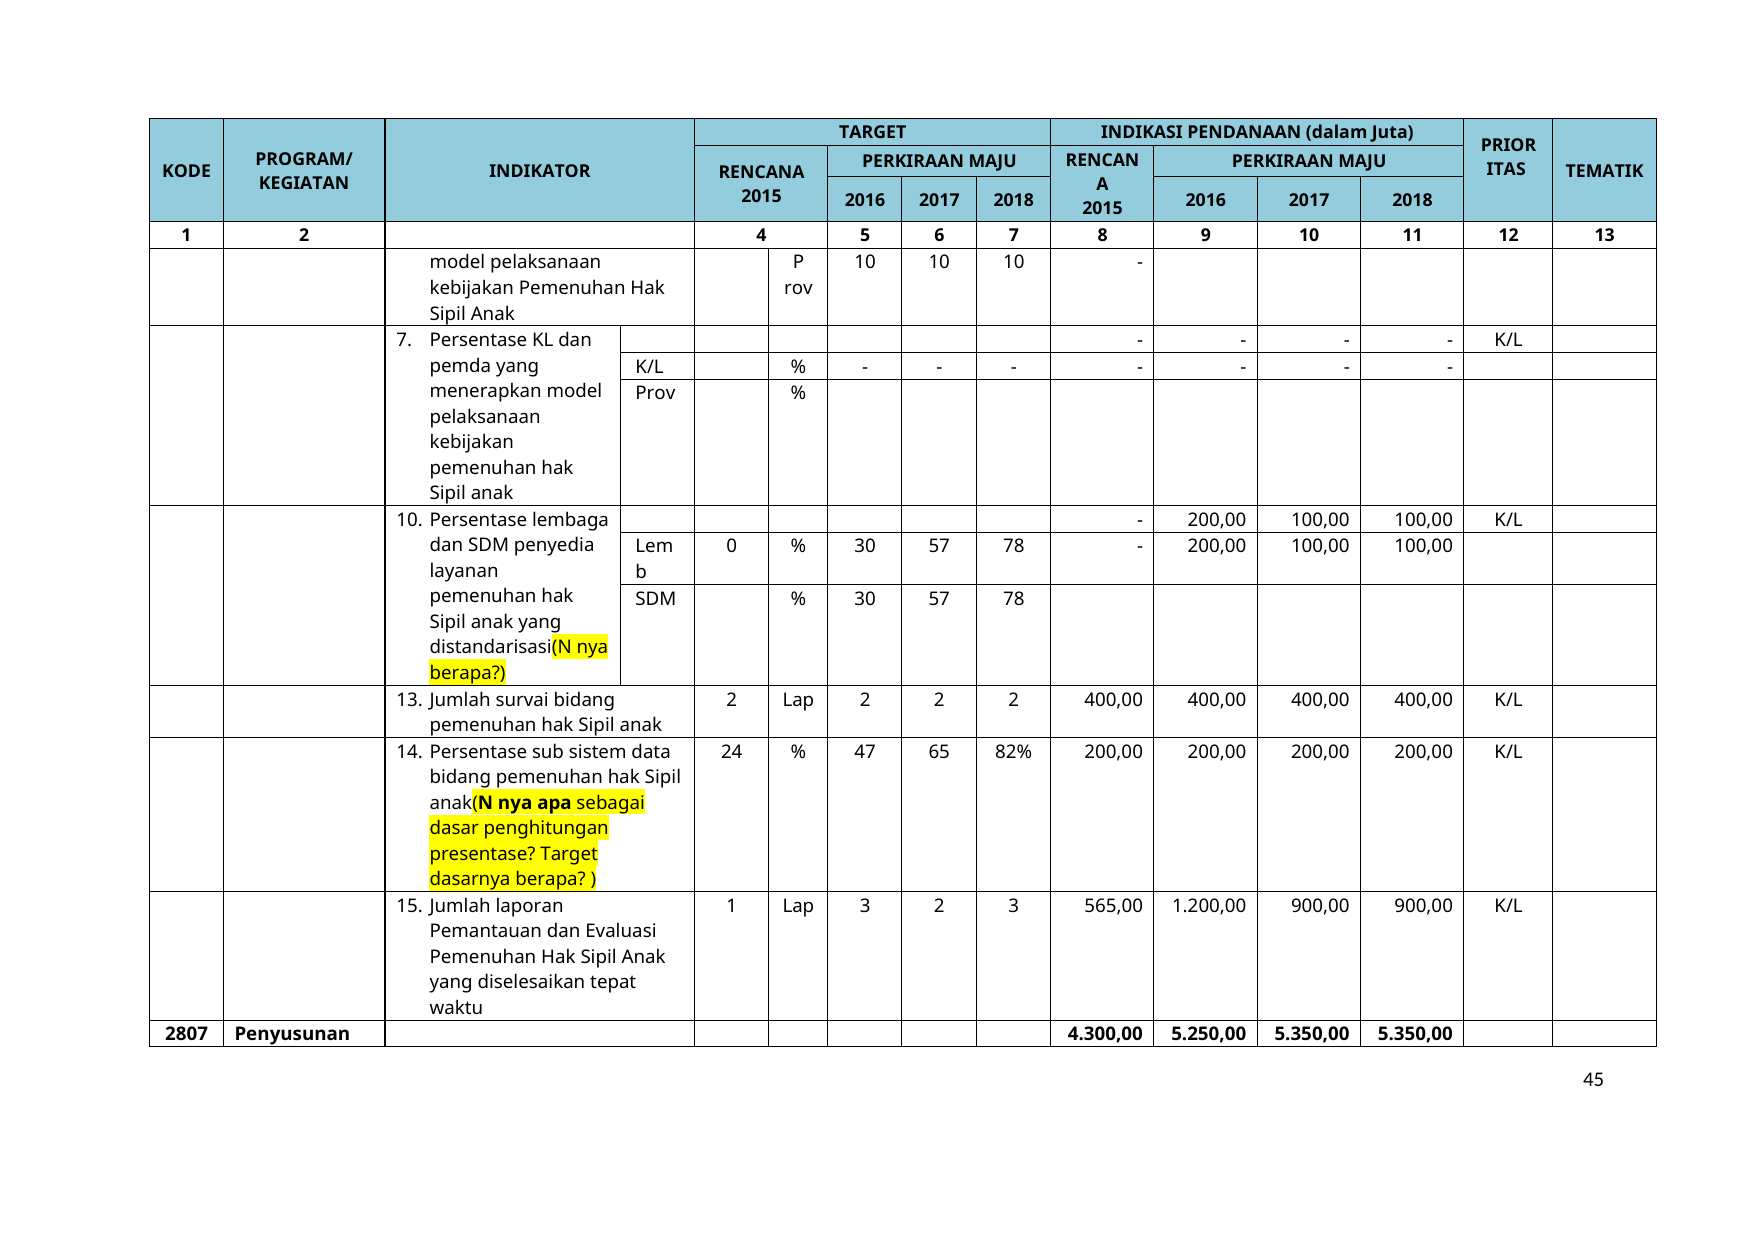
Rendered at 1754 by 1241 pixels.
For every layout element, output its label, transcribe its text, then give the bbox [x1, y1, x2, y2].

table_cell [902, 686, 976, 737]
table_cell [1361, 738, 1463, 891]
table_cell 11 [1361, 222, 1463, 248]
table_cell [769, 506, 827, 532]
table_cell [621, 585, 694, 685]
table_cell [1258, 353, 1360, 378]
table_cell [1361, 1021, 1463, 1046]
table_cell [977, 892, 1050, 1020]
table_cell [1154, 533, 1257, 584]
table_cell RENCANA 2015 [695, 146, 827, 221]
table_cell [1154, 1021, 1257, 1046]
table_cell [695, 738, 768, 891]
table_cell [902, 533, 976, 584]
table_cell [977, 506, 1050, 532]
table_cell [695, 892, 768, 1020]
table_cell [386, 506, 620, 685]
table_cell 2016 [1154, 177, 1257, 221]
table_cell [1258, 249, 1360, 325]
table_cell 6 [902, 222, 976, 248]
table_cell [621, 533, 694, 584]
table_cell 1 [150, 222, 223, 248]
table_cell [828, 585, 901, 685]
table_cell 13 [1553, 222, 1656, 248]
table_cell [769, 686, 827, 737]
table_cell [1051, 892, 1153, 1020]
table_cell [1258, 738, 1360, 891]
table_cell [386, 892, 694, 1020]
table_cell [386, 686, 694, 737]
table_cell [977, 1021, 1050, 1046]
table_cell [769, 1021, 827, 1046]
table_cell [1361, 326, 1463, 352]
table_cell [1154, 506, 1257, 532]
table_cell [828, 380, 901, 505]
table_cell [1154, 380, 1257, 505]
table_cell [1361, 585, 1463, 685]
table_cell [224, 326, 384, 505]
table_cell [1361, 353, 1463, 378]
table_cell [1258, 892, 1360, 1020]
table_header INDIKASI PENDANAAN (dalam Juta) [1051, 119, 1463, 145]
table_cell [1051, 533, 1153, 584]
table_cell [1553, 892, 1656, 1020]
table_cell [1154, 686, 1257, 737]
table_cell PERKIRAAN MAJU [1154, 146, 1463, 176]
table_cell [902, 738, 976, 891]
table_cell 2016 [828, 177, 901, 221]
table_cell [386, 222, 694, 248]
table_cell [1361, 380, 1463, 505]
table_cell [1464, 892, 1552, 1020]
table_header PROGRAM/ KEGIATAN [224, 119, 384, 221]
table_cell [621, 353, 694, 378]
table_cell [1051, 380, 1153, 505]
table_cell 2018 [977, 177, 1050, 221]
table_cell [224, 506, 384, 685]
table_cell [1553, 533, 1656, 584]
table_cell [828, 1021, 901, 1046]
table_cell 2017 [902, 177, 976, 221]
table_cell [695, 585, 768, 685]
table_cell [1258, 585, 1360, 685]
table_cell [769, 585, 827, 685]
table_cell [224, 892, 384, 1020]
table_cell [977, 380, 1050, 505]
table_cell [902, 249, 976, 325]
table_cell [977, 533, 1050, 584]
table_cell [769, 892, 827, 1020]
table_cell 7 [977, 222, 1050, 248]
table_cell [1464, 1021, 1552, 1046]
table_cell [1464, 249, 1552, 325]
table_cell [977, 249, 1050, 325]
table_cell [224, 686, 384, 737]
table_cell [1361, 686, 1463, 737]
table_cell PERKIRAAN MAJU [828, 146, 1050, 176]
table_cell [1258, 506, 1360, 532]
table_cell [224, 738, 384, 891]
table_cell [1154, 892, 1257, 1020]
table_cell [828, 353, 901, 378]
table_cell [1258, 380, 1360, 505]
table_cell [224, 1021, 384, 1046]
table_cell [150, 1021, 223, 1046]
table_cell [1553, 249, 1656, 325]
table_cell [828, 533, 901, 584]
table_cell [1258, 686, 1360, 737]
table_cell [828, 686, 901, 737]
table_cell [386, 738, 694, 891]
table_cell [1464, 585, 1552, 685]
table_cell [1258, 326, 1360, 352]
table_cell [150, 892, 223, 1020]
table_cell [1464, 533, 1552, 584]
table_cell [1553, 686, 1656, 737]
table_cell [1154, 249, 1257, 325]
table_cell 8 [1051, 222, 1153, 248]
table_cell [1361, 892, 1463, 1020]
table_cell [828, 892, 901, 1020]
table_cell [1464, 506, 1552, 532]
table_header KODE [150, 119, 223, 221]
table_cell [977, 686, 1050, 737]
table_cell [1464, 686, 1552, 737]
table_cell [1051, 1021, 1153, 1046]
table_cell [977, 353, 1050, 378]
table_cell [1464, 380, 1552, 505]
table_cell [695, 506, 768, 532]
table_cell 5 [828, 222, 901, 248]
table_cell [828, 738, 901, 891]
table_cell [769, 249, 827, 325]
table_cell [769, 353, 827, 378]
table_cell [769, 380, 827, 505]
table_header TEMATIK [1553, 119, 1656, 221]
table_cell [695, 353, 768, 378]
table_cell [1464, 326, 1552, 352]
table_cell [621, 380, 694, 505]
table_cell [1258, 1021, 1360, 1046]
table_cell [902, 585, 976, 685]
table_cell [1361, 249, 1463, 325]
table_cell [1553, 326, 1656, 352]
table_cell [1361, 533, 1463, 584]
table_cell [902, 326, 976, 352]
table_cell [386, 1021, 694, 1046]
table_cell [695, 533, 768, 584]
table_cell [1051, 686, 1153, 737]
table_cell 12 [1464, 222, 1552, 248]
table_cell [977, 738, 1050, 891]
table_cell 2018 [1361, 177, 1463, 221]
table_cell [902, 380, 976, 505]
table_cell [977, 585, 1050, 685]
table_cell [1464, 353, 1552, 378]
table_header INDIKATOR [386, 119, 694, 221]
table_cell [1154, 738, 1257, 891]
table_cell 9 [1154, 222, 1257, 248]
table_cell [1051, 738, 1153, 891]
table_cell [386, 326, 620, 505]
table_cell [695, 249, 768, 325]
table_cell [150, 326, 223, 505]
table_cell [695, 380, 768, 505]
table_cell RENCANA 2015 [1051, 146, 1153, 221]
table_cell 2 [224, 222, 384, 248]
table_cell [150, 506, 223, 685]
table_header TARGET [695, 119, 1050, 145]
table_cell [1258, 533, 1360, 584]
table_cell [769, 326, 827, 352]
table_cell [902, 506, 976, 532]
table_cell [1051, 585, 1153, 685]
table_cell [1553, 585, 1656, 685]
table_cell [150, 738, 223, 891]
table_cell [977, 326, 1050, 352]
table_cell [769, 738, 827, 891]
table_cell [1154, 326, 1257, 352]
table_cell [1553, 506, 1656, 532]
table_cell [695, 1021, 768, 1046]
table_cell 10 [1258, 222, 1360, 248]
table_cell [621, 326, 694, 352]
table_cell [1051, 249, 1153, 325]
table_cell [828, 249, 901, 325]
table_cell 2017 [1258, 177, 1360, 221]
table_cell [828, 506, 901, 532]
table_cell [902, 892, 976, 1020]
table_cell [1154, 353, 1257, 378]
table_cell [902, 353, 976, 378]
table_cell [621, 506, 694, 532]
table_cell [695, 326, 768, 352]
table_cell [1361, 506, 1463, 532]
table_cell 4 [695, 222, 827, 248]
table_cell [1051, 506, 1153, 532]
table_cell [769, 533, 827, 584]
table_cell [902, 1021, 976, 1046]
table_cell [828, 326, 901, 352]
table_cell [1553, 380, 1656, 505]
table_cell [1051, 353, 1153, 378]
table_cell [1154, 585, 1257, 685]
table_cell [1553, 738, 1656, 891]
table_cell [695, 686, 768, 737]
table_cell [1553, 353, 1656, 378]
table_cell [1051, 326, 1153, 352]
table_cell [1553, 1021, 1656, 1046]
table_header PRIORITAS [1464, 119, 1552, 221]
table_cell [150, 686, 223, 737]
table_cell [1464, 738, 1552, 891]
